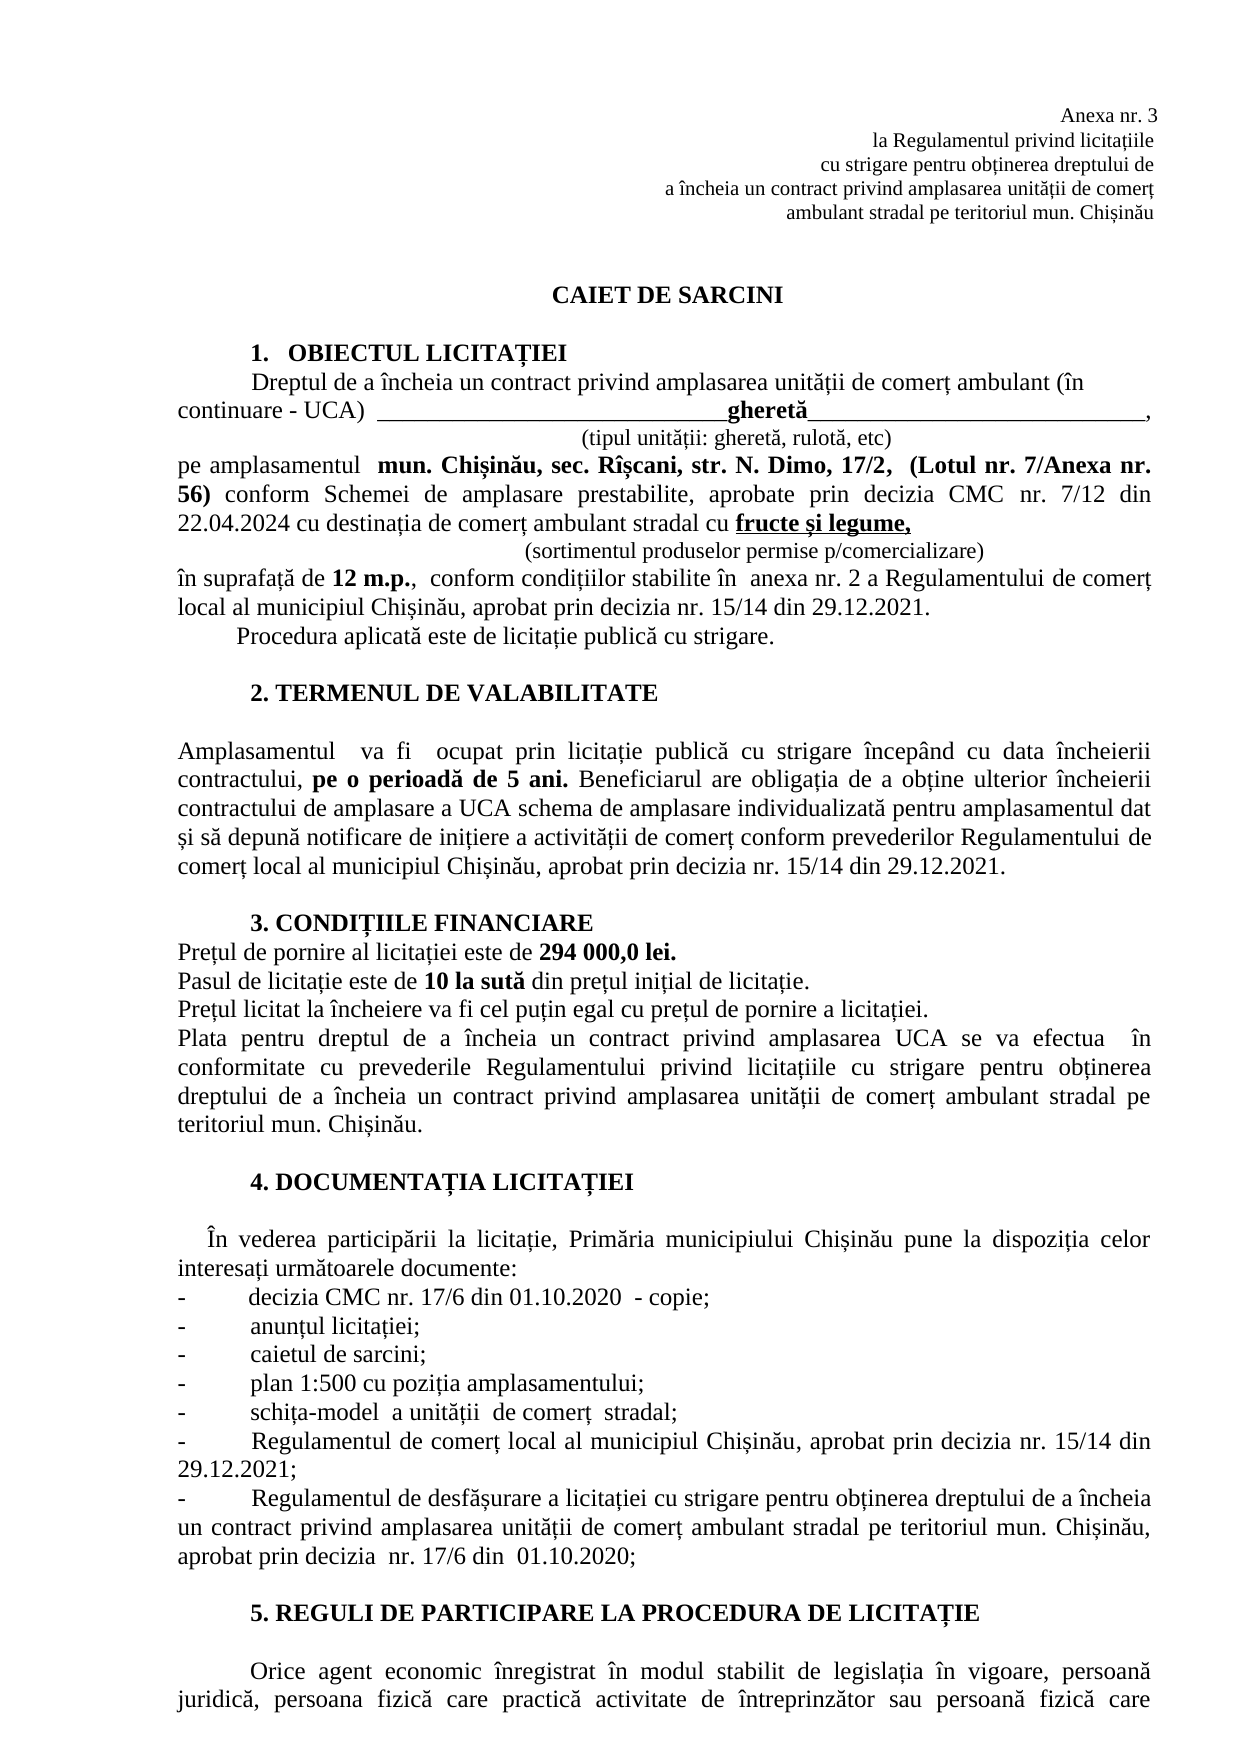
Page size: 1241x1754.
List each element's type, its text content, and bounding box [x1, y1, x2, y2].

text Dreptul de a încheia un contract privind amplasarea unității de comerț ambulant (în continuare - UCA) ____________________________gheretă___________________________, [177, 367, 1152, 424]
list Regulamentul de desfășurare a licitației cu strigare pentru obținerea dreptului de a încheia un contract privind amplasarea unității de comerț ambulant stradal pe teritoriul mun. Chișinău, aprobat prin decizia nr. 17/6 din 01.10.2020; [177, 1483, 1152, 1569]
list caietul de sarcini; [177, 1339, 1152, 1368]
text 4. DOCUMENTAȚIA LICITAȚIEI [250, 1167, 1152, 1196]
text Procedura aplicată este de licitație publică cu strigare. [177, 621, 1152, 649]
text la Regulamentul privind licitațiile [177, 127, 1154, 152]
list anunțul licitației; [177, 1311, 1152, 1339]
list decizia CMC nr. 17/6 din 01.10.2020 - copie; [177, 1282, 1152, 1311]
text Plata pentru dreptul de a încheia un contract privind amplasarea UCA se va efectua în conformitate cu prevederile Regulamentului privind licitațiile cu strigare pentru obținerea dreptului de a încheia un contract privind amplasarea unității de comerț ambulant stradal pe teritoriul mun. Chișinău. [177, 1023, 1152, 1138]
text pe amplasamentul mun. Chișinău, sec. Rîșcani, str. N. Dimo, 17/2, (Lotul nr. 7/Anexa nr. 56) conform Schemei de amplasare prestabilite, aprobate prin decizia CMC nr. 7/12 din 22.04.2024 cu destinația de comerț ambulant stradal cu fructe și legume, [177, 451, 1152, 537]
list plan 1:500 cu poziția amplasamentului; [177, 1368, 1152, 1397]
text Amplasamentul va fi ocupat prin licitație publică cu strigare începând cu data încheierii contractului, pe o perioadă de 5 ani. Beneficiarul are obligația de a obține ulterior încheierii contractului de amplasare a UCA schema de amplasare individualizată pentru amplasamentul dat și să depună notificare de inițiere a activității de comerț conform prevederilor Regulamentului de comerț local al municipiul Chișinău, aprobat prin decizia nr. 15/14 din 29.12.2021. [177, 736, 1152, 879]
text (sortimentul produselor permise p/comercializare) [177, 537, 1152, 563]
text 3. CONDIȚIILE FINANCIARE [250, 908, 1152, 937]
text a încheia un contract privind amplasarea unității de comerț [177, 176, 679, 200]
text (tipul unității: gheretă, rulotă, etc) [177, 424, 1152, 451]
text 2. TERMENUL DE VALABILITATE [250, 678, 1152, 707]
text Anexa nr. 3 [177, 103, 1158, 127]
text Prețul licitat la încheiere va fi cel puțin egal cu prețul de pornire a licitației. [177, 994, 1152, 1023]
text cu strigare pentru obținerea dreptului de [177, 152, 1154, 176]
list Regulamentul de comerț local al municipiul Chișinău, aprobat prin decizia nr. 15/14 din 29.12.2021; [177, 1426, 1152, 1483]
text în suprafață de 12 m.p., conform condițiilor stabilite în anexa nr. 2 a Regulamentului de comerț local al municipiul Chișinău, aprobat prin decizia nr. 15/14 din 29.12.2021. [177, 563, 1152, 621]
text CAIET DE SARCINI [177, 281, 1158, 309]
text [177, 1656, 1152, 1713]
list schița-model a unității de comerț stradal; [177, 1397, 1152, 1426]
text 5. REGULI DE PARTICIPARE LA PROCEDURA DE LICITAȚIE [250, 1598, 1152, 1627]
text În vederea participării la licitație, Primăria municipiului Chișinău pune la dispoziția celor interesați următoarele documente: [177, 1224, 1152, 1282]
text Pasul de licitație este de 10 la sută din prețul inițial de licitație. [177, 966, 1181, 994]
text ambulant stradal pe teritoriul mun. Chișinău [177, 200, 1154, 224]
text Prețul de pornire al licitației este de 294 000,0 lei. [177, 937, 1152, 966]
list OBIECTUL LICITAȚIEI [250, 338, 1152, 367]
